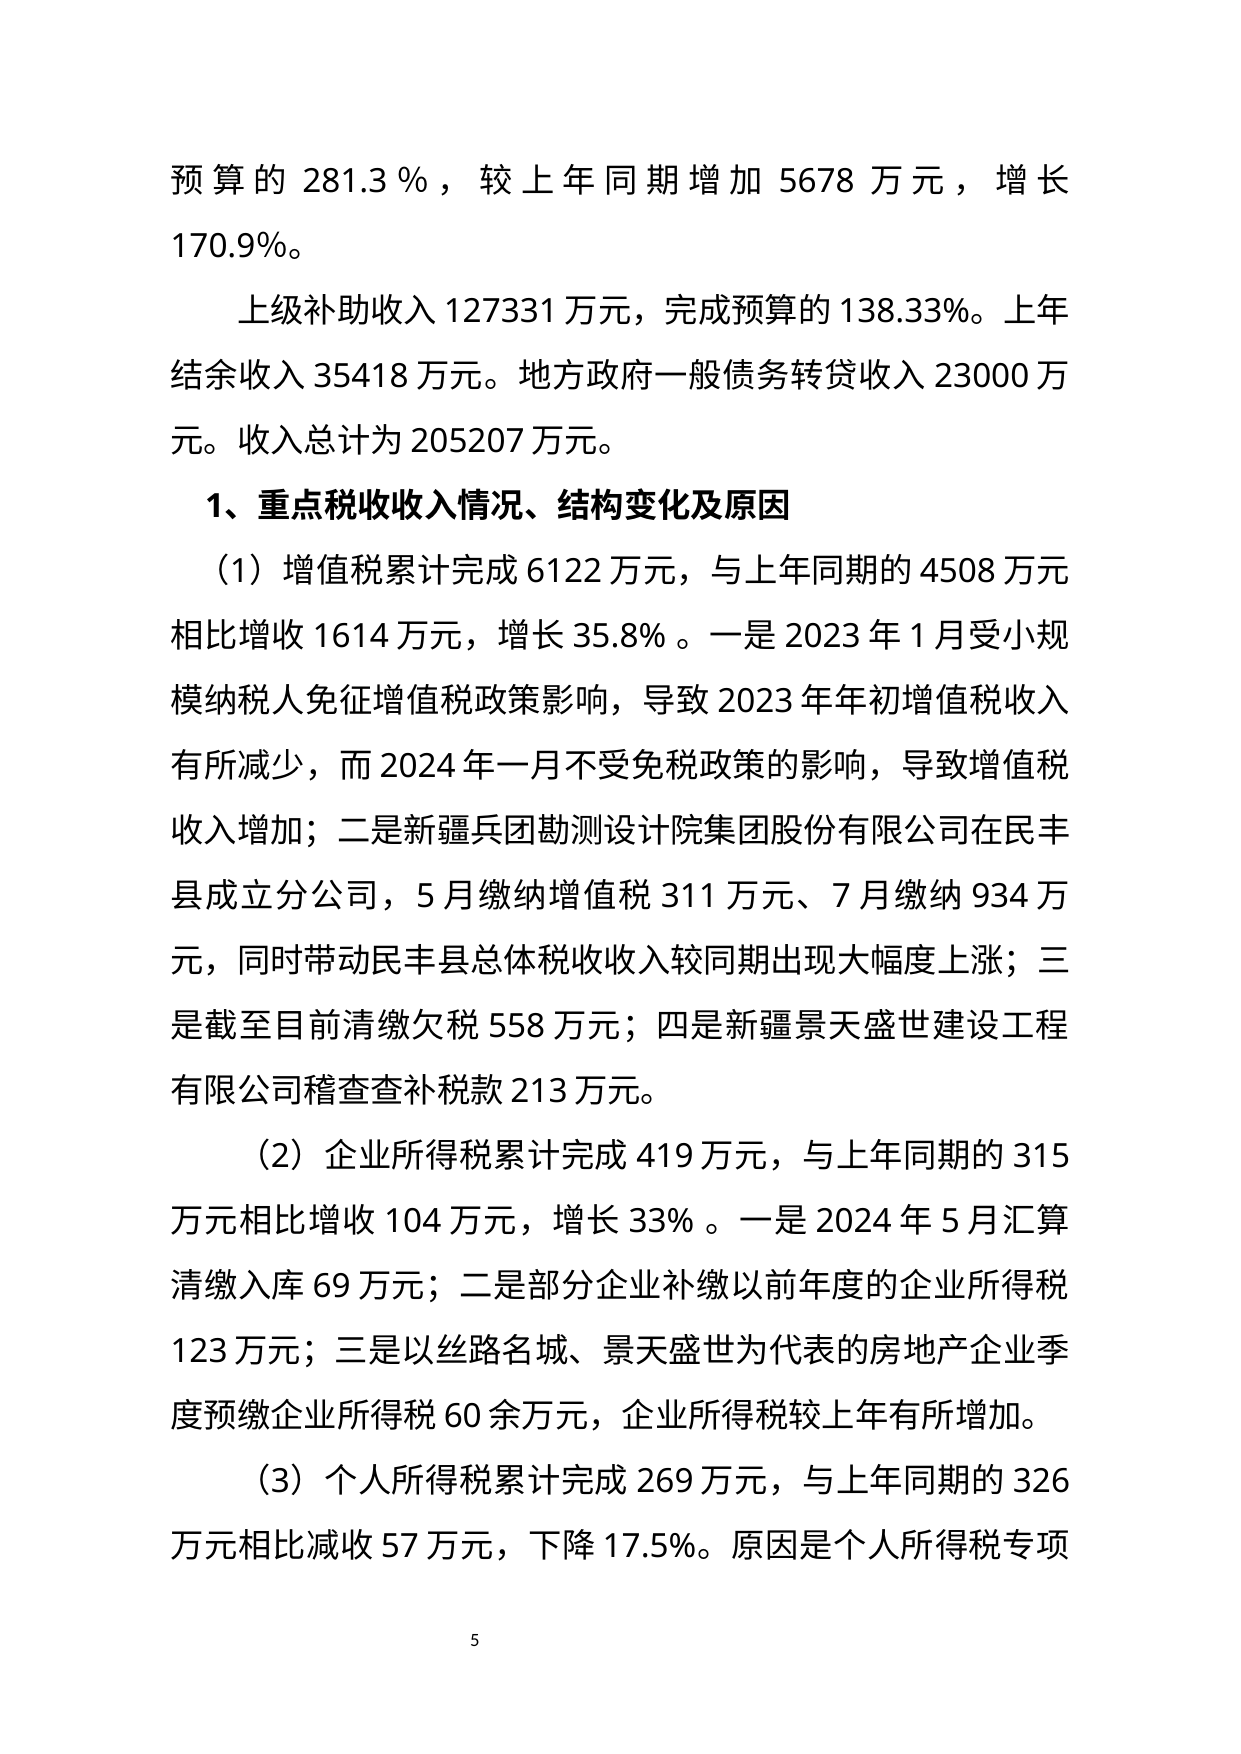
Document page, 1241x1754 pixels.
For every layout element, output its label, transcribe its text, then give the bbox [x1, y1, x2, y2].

text （2）企业所得税累计完成419万元，与上年同期的315万元相比增收104万元，增长33% 。一是2024年5月汇算清缴入库69万元；二是部分企业补缴以前年度的企业所得税123万元；三是以丝路名城、景天盛世为代表的房地产企业季度预缴企业所得税60余万元，企业所得税较上年有所增加。 [170, 1121, 1070, 1446]
text 上级补助收入127331万元，完成预算的138.33%。上年结余收入35418万元。地方政府一般债务转贷收入23000万元。收入总计为205207万元。 [170, 276, 1070, 471]
text 1、重点税收收入情况、结构变化及原因 [170, 471, 1070, 536]
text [170, 1446, 1070, 1576]
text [170, 146, 1070, 276]
text （1）增值税累计完成6122万元，与上年同期的4508万元相比增收1614万元，增长35.8% 。一是2023年1月受小规模纳税人免征增值税政策影响，导致2023年年初增值税收入有所减少，而2024年一月不受免税政策的影响，导致增值税收入增加；二是新疆兵团勘测设计院集团股份有限公司在民丰县成立分公司，5月缴纳增值税311万元、7月缴纳934万元，同时带动民丰县总体税收收入较同期出现大幅度上涨；三是截至目前清缴欠税558万元；四是新疆景天盛世建设工程有限公司稽查查补税款213万元。 [170, 536, 1070, 1121]
